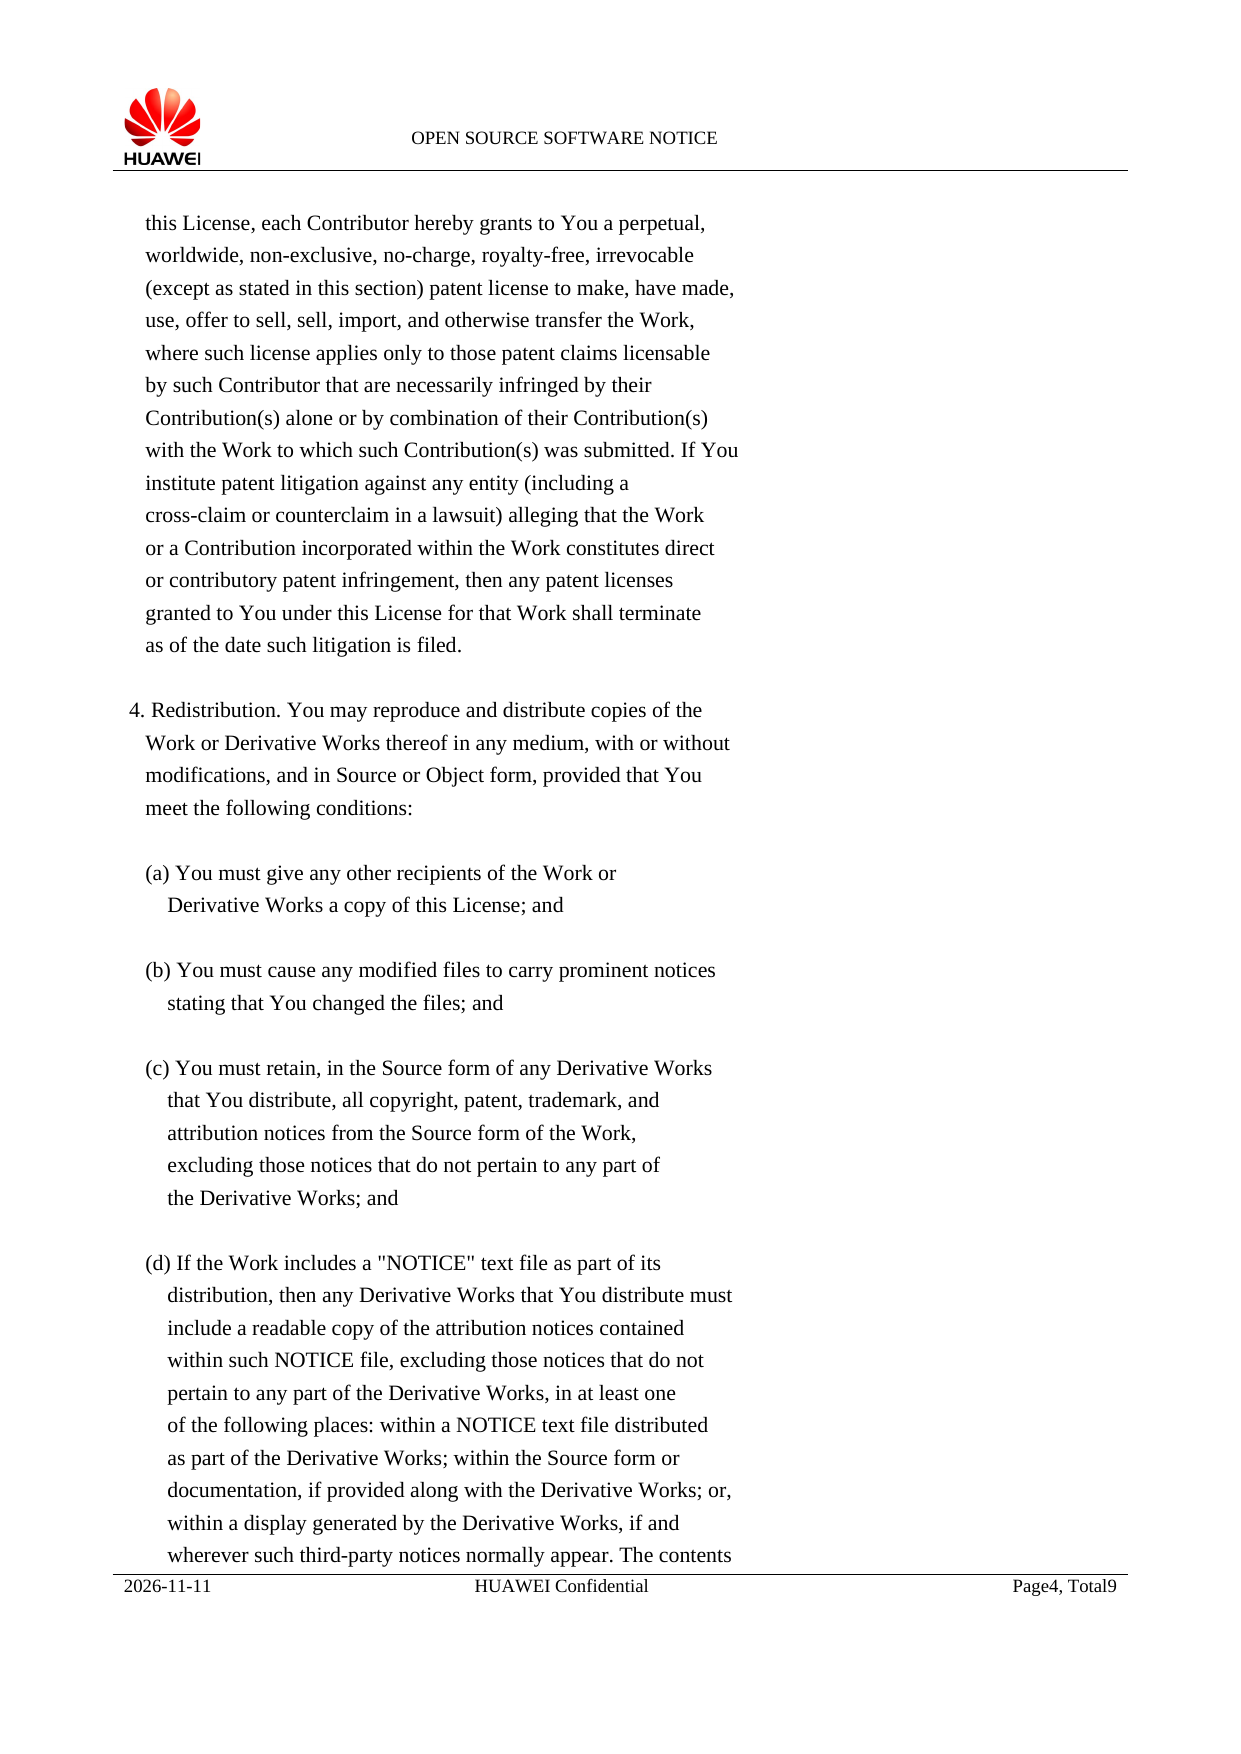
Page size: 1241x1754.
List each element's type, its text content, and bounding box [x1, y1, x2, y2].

text meet the following conditions: [112, 791, 1128, 824]
text (except as stated in this section) patent license to make, have made, [112, 271, 1128, 304]
text stating that You changed the files; and [112, 986, 1128, 1019]
text distribution, then any Derivative Works that You distribute must [112, 1279, 1128, 1311]
text (a) You must give any other recipients of the Work or [112, 856, 1128, 889]
text within a display generated by the Derivative Works, if and [112, 1506, 1128, 1539]
text as part of the Derivative Works; within the Source form or [112, 1441, 1128, 1474]
text of the following places: within a NOTICE text file distributed [112, 1409, 1128, 1441]
text that You distribute, all copyright, patent, trademark, and [112, 1084, 1128, 1116]
text the Derivative Works; and [112, 1181, 1128, 1214]
text Contribution(s) alone or by combination of their Contribution(s) [112, 401, 1128, 434]
text documentation, if provided along with the Derivative Works; or, [112, 1474, 1128, 1506]
text modifications, and in Source or Object form, provided that You [112, 759, 1128, 791]
text with the Work to which such Contribution(s) was submitted. If You [112, 434, 1128, 466]
text wherever such third-party notices normally appear. The contents [112, 1539, 1128, 1571]
text this License, each Contributor hereby grants to You a perpetual, [112, 206, 1128, 239]
text or a Contribution incorporated within the Work constitutes direct [112, 531, 1128, 564]
text include a readable copy of the attribution notices contained [112, 1311, 1128, 1344]
text Derivative Works a copy of this License; and [112, 889, 1128, 921]
text by such Contributor that are necessarily infringed by their [112, 369, 1128, 401]
text 4. Redistribution. You may reproduce and distribute copies of the [112, 694, 1128, 726]
text (c) You must retain, in the Source form of any Derivative Works [112, 1051, 1128, 1084]
picture [124, 88, 201, 165]
text Work or Derivative Works thereof in any medium, with or without [112, 726, 1128, 759]
text cross-claim or counterclaim in a lawsuit) alleging that the Work [112, 499, 1128, 531]
text worldwide, non-exclusive, no-charge, royalty-free, irrevocable [112, 239, 1128, 271]
text as of the date such litigation is filed. [112, 629, 1128, 661]
text institute patent litigation against any entity (including a [112, 466, 1128, 499]
text (b) You must cause any modified files to carry prominent notices [112, 954, 1128, 986]
text attribution notices from the Source form of the Work, [112, 1116, 1128, 1149]
text use, offer to sell, sell, import, and otherwise transfer the Work, [112, 304, 1128, 336]
text pertain to any part of the Derivative Works, in at least one [112, 1376, 1128, 1409]
text excluding those notices that do not pertain to any part of [112, 1149, 1128, 1181]
text granted to You under this License for that Work shall terminate [112, 596, 1128, 629]
text where such license applies only to those patent claims licensable [112, 336, 1128, 369]
text or contributory patent infringement, then any patent licenses [112, 564, 1128, 596]
text within such NOTICE file, excluding those notices that do not [112, 1344, 1128, 1376]
text (d) If the Work includes a "NOTICE" text file as part of its [112, 1246, 1128, 1279]
